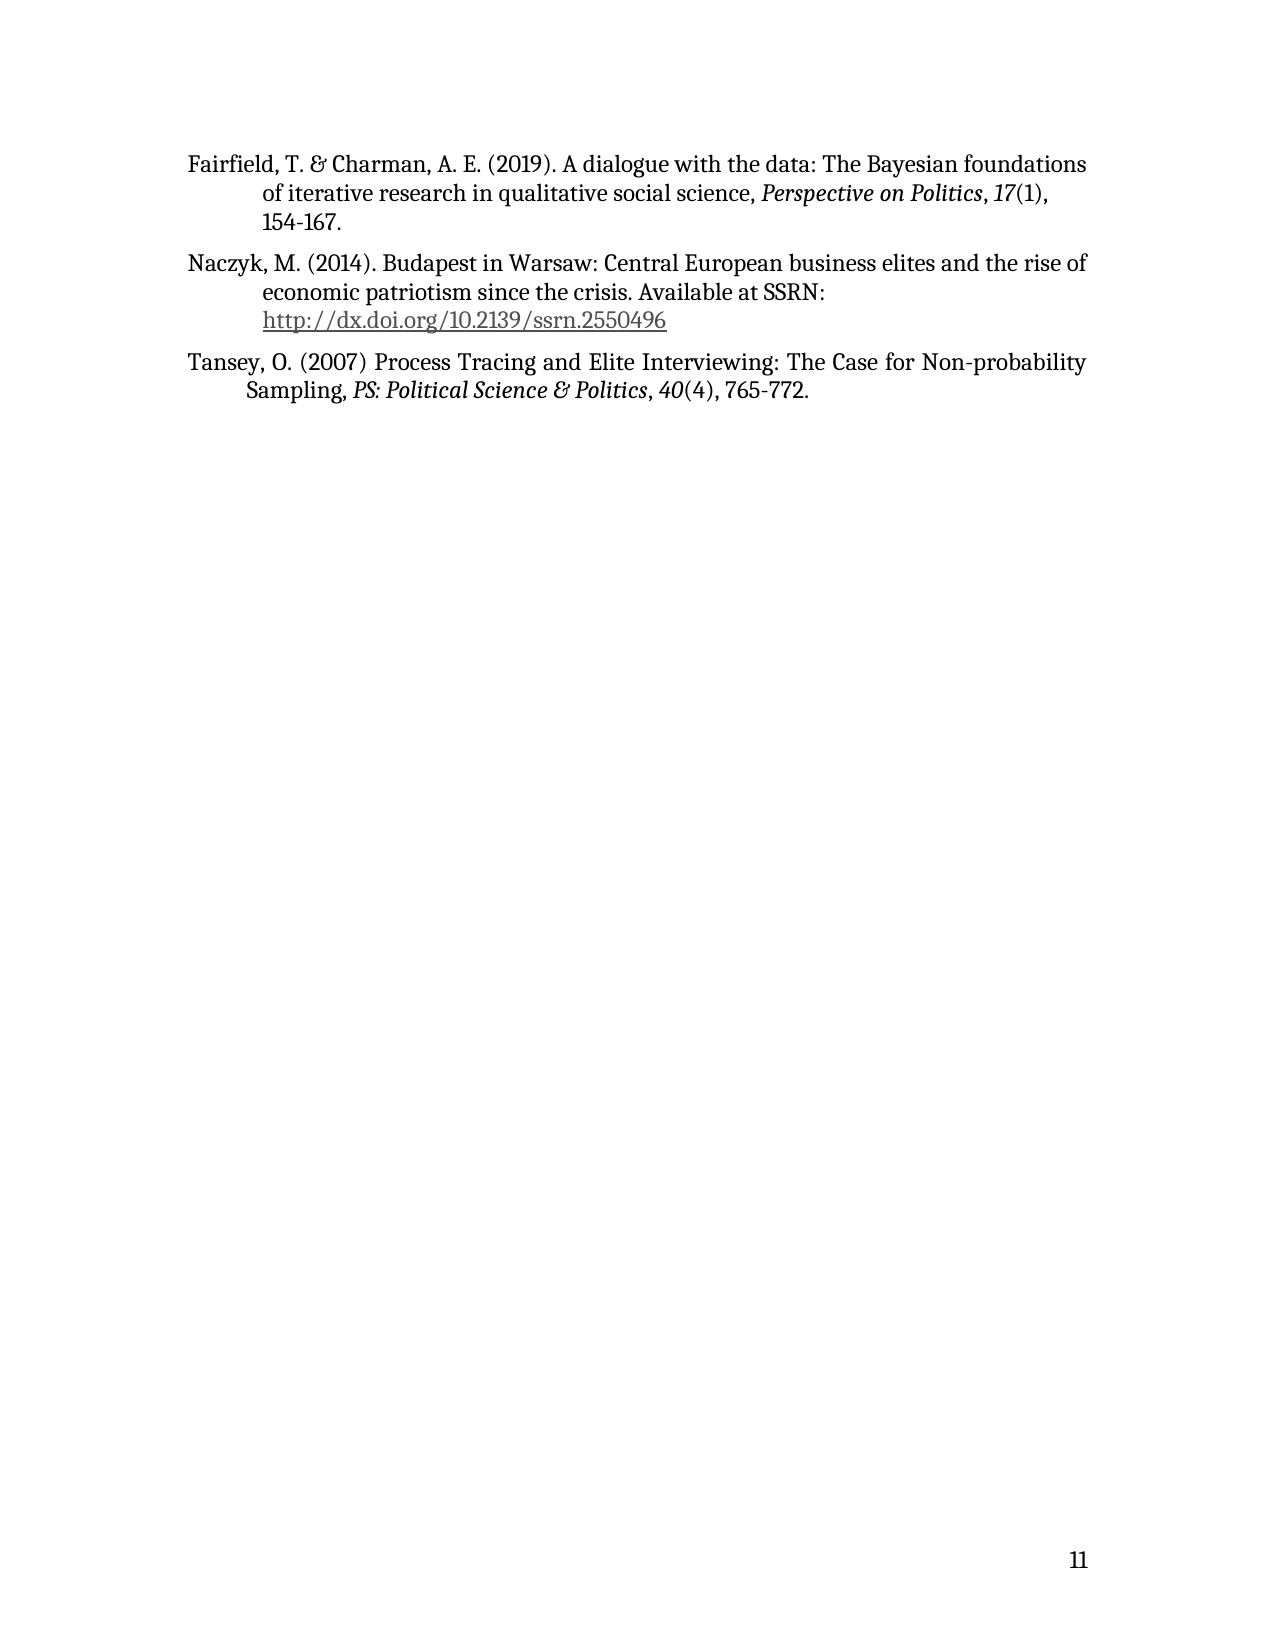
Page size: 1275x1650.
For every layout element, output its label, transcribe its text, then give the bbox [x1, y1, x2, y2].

text Tansey, O. (2007) Process Tracing and Elite Interviewing: The Case for Non-probability Sampling, PS: Political Science & Politics, 40(4), 765-772. [187, 347, 1087, 405]
text Fairfield, T. & Charman, A. E. (2019). A dialogue with the data: The Bayesian foundations of iterative research in qualitative social science, Perspective on Politics, 17(1), 154-167. [187, 150, 1087, 236]
text Naczyk, M. (2014). Budapest in Warsaw: Central European business elites and the rise of economic patriotism since the crisis. Available at SSRN: http://dx.doi.org/10.2139/ssrn.2550496 [187, 249, 1087, 335]
